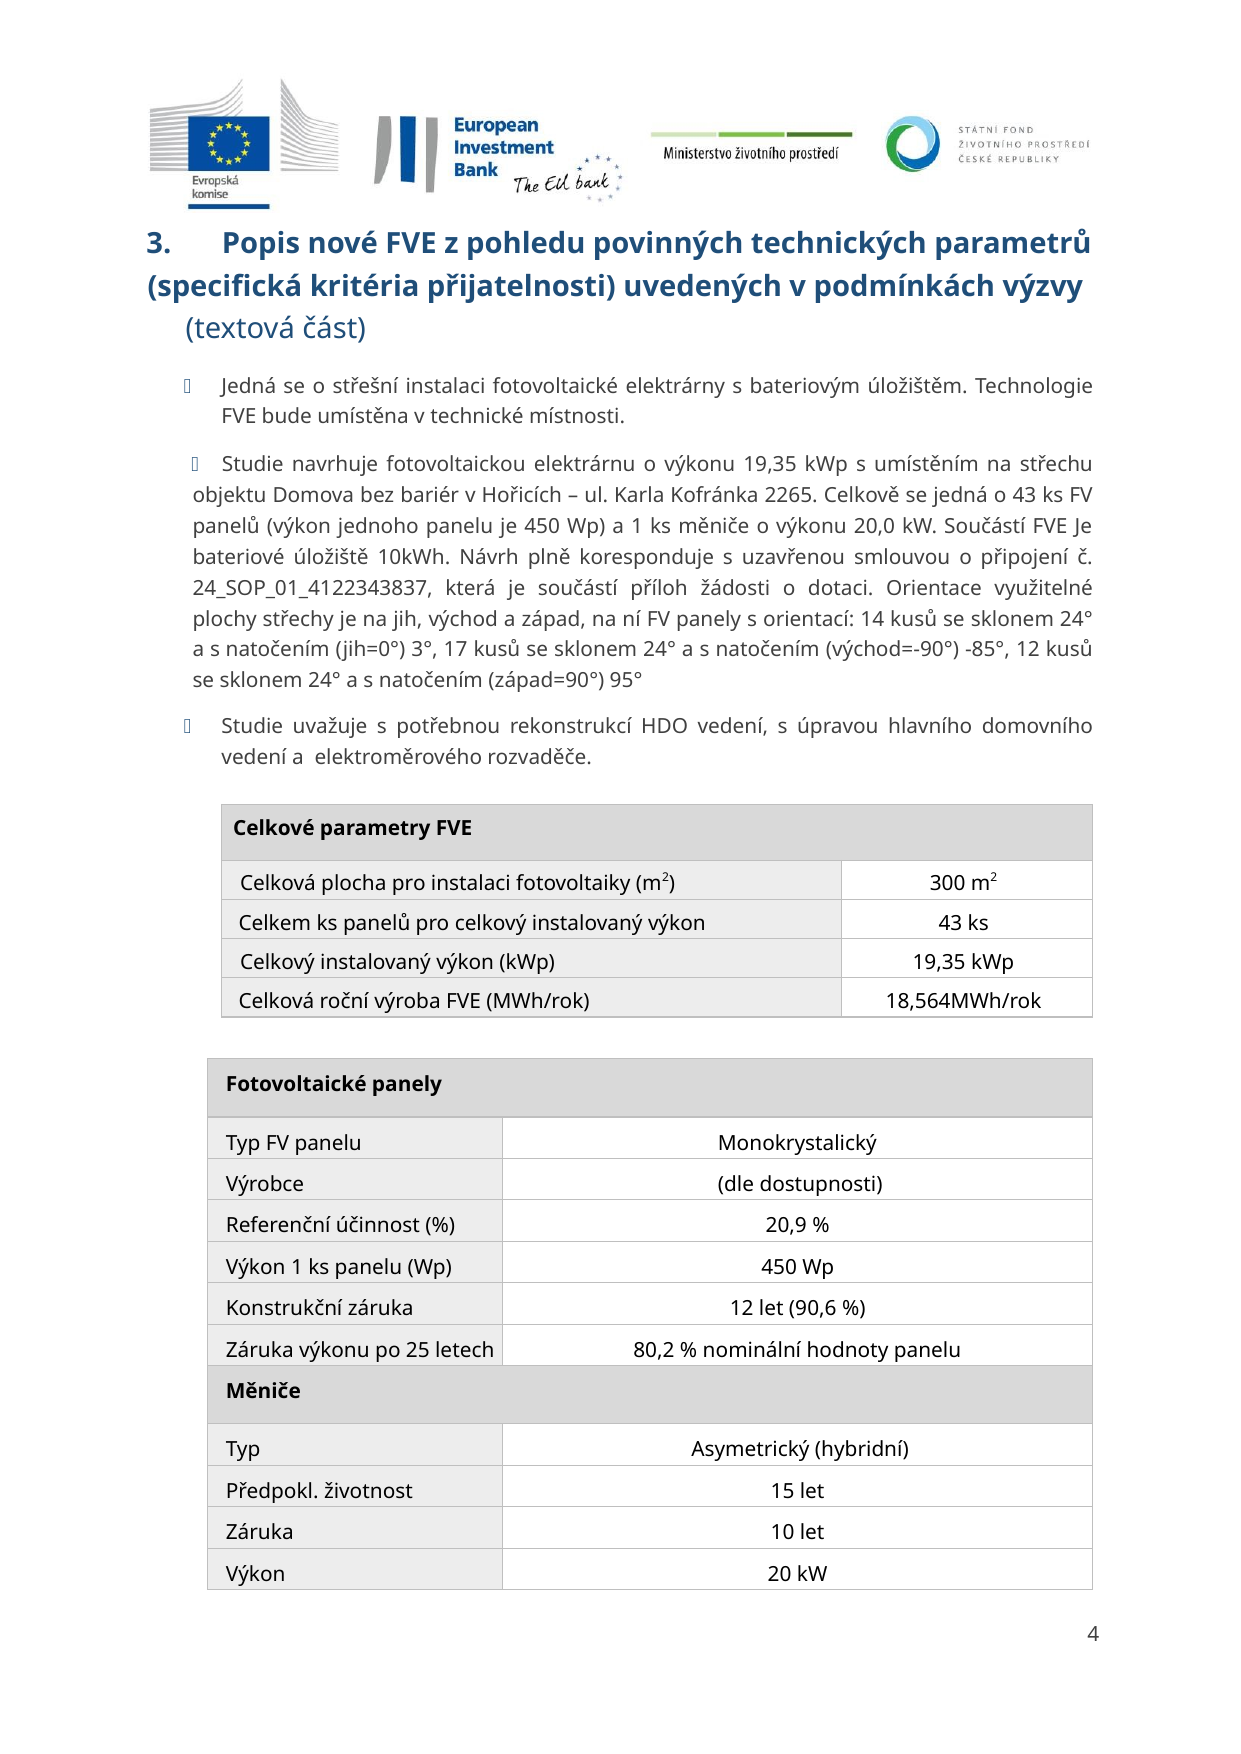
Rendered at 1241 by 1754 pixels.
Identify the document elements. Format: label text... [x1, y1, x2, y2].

table_cell Výrobce [208, 1159, 502, 1199]
table_cell 20 kW [503, 1549, 1092, 1589]
table_cell 12 let (90,6 %) [503, 1283, 1092, 1324]
table_cell 18,564MWh/rok [842, 978, 1092, 1016]
table_header [841, 805, 1092, 860]
table_cell Referenční účinnost (%) [208, 1200, 502, 1241]
table_header [502, 1059, 1092, 1116]
table_cell Výkon 1 ks panelu (Wp) [208, 1242, 502, 1282]
table_cell Monokrystalický [503, 1118, 1092, 1158]
list Studie uvažuje s potřebnou rekonstrukcí HDO vedení, s úpravou hlavního domovního vedení a elektroměrového rozvaděče. [184, 711, 1094, 770]
table_cell Záruka výkonu po 25 letech [208, 1325, 502, 1365]
table_cell Záruka [208, 1507, 502, 1548]
table_cell 450 Wp [503, 1242, 1092, 1282]
table_cell Celkový instalovaný výkon (kWp) [222, 939, 841, 977]
table_cell Celková plocha pro instalaci fotovoltaiky (m2) [222, 861, 841, 899]
table_header Celkové parametry FVE [222, 805, 841, 860]
list Jedná se o střešní instalaci fotovoltaické elektrárny s bateriovým úložištěm. Technologie FVE bude umístěna v technické místnosti. [184, 371, 1094, 430]
table_cell 19,35 kWp [842, 939, 1092, 977]
table_cell (dle dostupnosti) [503, 1159, 1092, 1199]
table_cell 15 let [503, 1466, 1092, 1506]
table_cell 80,2 % nominální hodnoty panelu [503, 1325, 1092, 1365]
table_cell 20,9 % [503, 1200, 1092, 1241]
table_cell Celkem ks panelů pro celkový instalovaný výkon [222, 900, 841, 938]
table_cell Předpokl. životnost [208, 1466, 502, 1506]
table_cell 300 m2 [842, 861, 1092, 899]
table_cell [502, 1366, 1092, 1423]
list Studie navrhuje fotovoltaickou elektrárnu o výkonu 19,35 kWp s umístěním na střechu objektu Domova bez bariér v Hořicích – ul. Karla Kofránka 2265. Celkově se jedná o 43 ks FV panelů (výkon jednoho panelu je 450 Wp) a 1 ks měniče o výkonu 20,0 kW. Součástí FVE Je bateriové úložiště 10kWh. Návrh plně koresponduje s uzavřenou smlouvou o připojení č. 24_SOP_01_4122343837, která je součástí příloh žádosti o dotaci. Orientace využitelné plochy střechy je na jih, východ a západ, na ní FV panely s orientací: 14 kusů se sklonem 24° a s natočením (jih=0°) 3°, 17 kusů se sklonem 24° a s natočením (východ=-90°) -85°, 12 kusů se sklonem 24° a s natočením (západ=90°) 95° [191, 449, 1094, 694]
table_cell 10 let [503, 1507, 1092, 1548]
table_cell 43 ks [842, 900, 1092, 938]
text (textová část) [185, 308, 1104, 347]
picture [147, 73, 1093, 213]
table_cell Asymetrický (hybridní) [503, 1424, 1092, 1465]
table_cell Konstrukční záruka [208, 1283, 502, 1324]
subtitle Popis nové FVE z pohledu povinných technických parametrů (specifická kritéria přijatelnosti) uvedených v podmínkách výzvy [146, 222, 1104, 304]
table_cell Celková roční výroba FVE (MWh/rok) [222, 978, 841, 1016]
table_cell Typ FV panelu [208, 1118, 502, 1158]
table_cell Výkon [208, 1549, 502, 1589]
table_cell Typ [208, 1424, 502, 1465]
table_header Fotovoltaické panely [208, 1059, 502, 1116]
table_cell Měniče [208, 1366, 502, 1423]
